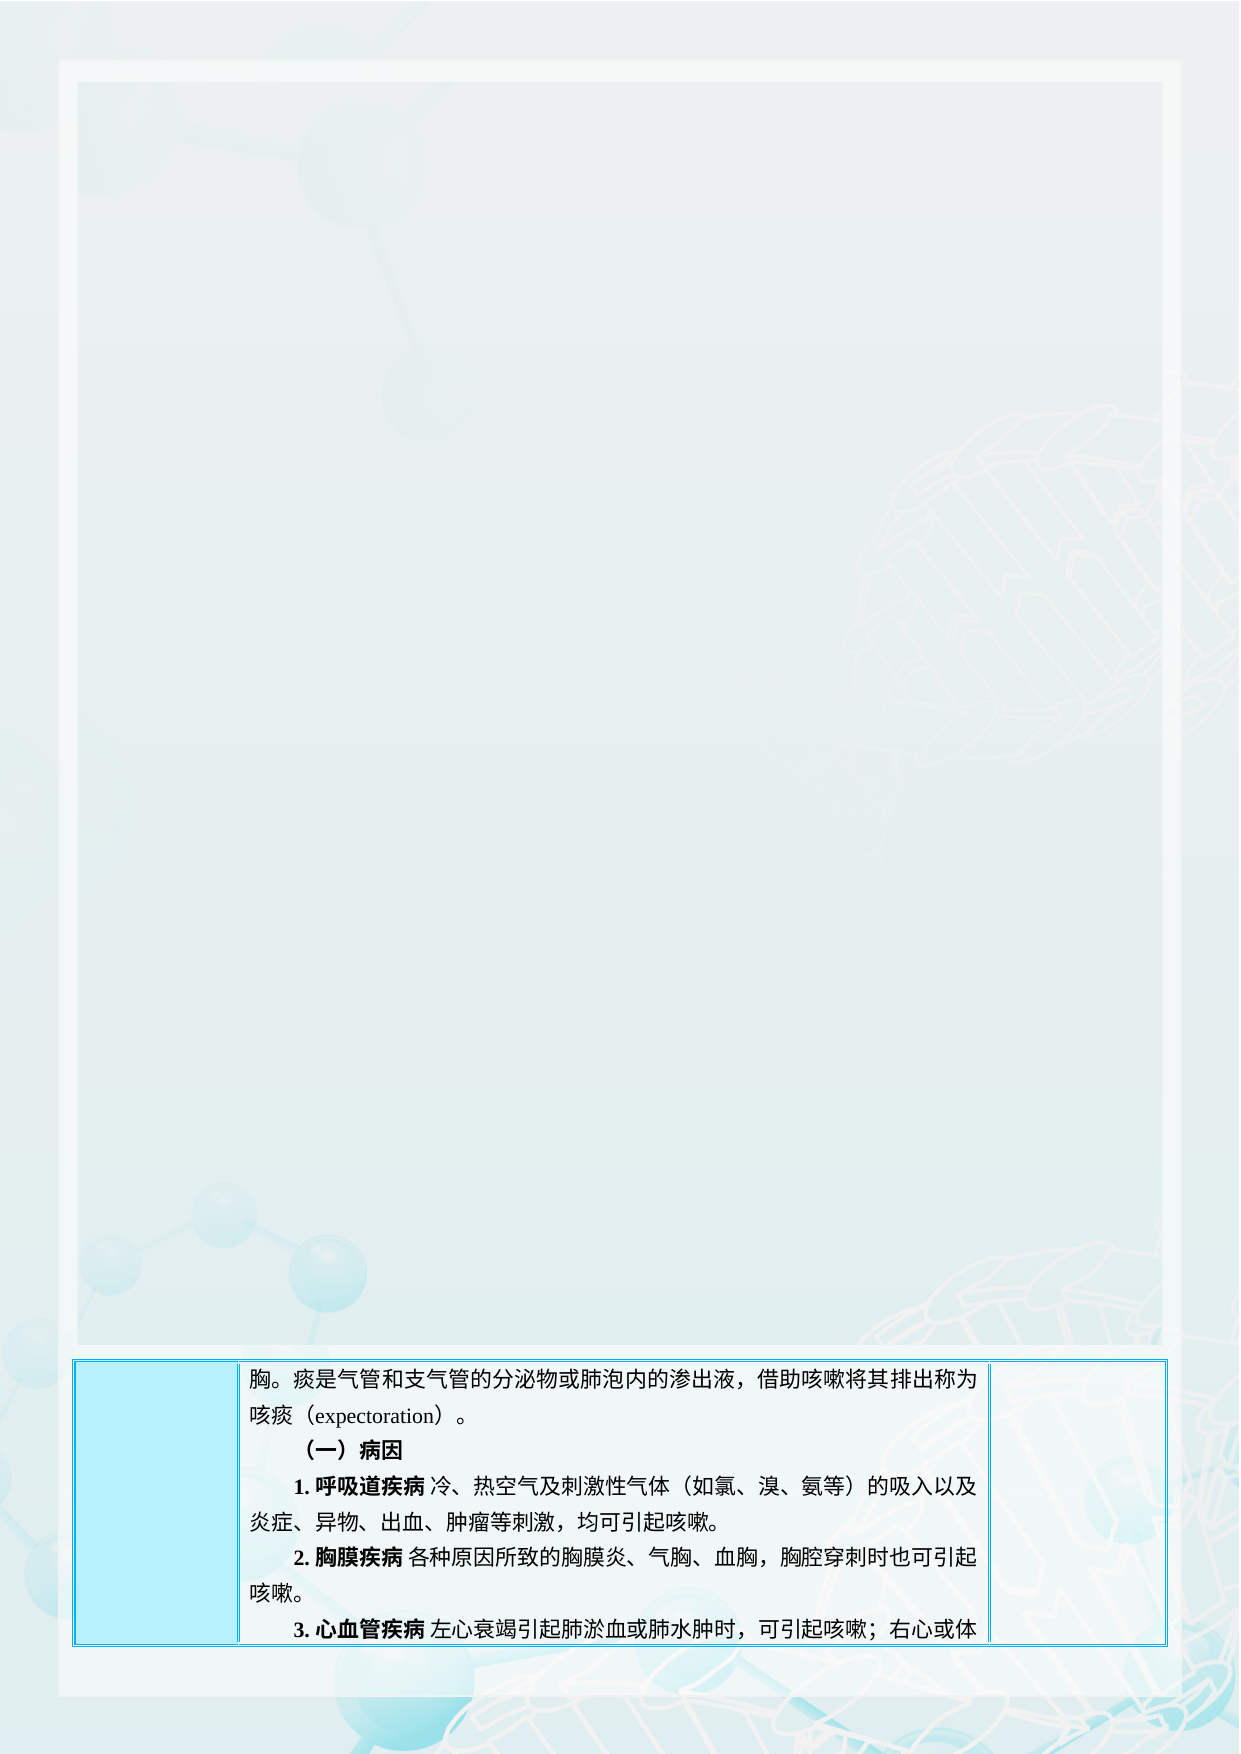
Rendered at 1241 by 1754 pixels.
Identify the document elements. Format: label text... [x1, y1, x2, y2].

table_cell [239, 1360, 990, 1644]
table_cell 知识讲解 （40min） [76, 1360, 239, 1644]
table_cell 通过教师讲解，了解常见症状的基本理论知识。 [990, 1362, 1165, 1644]
picture [0, 1, 1240, 1754]
